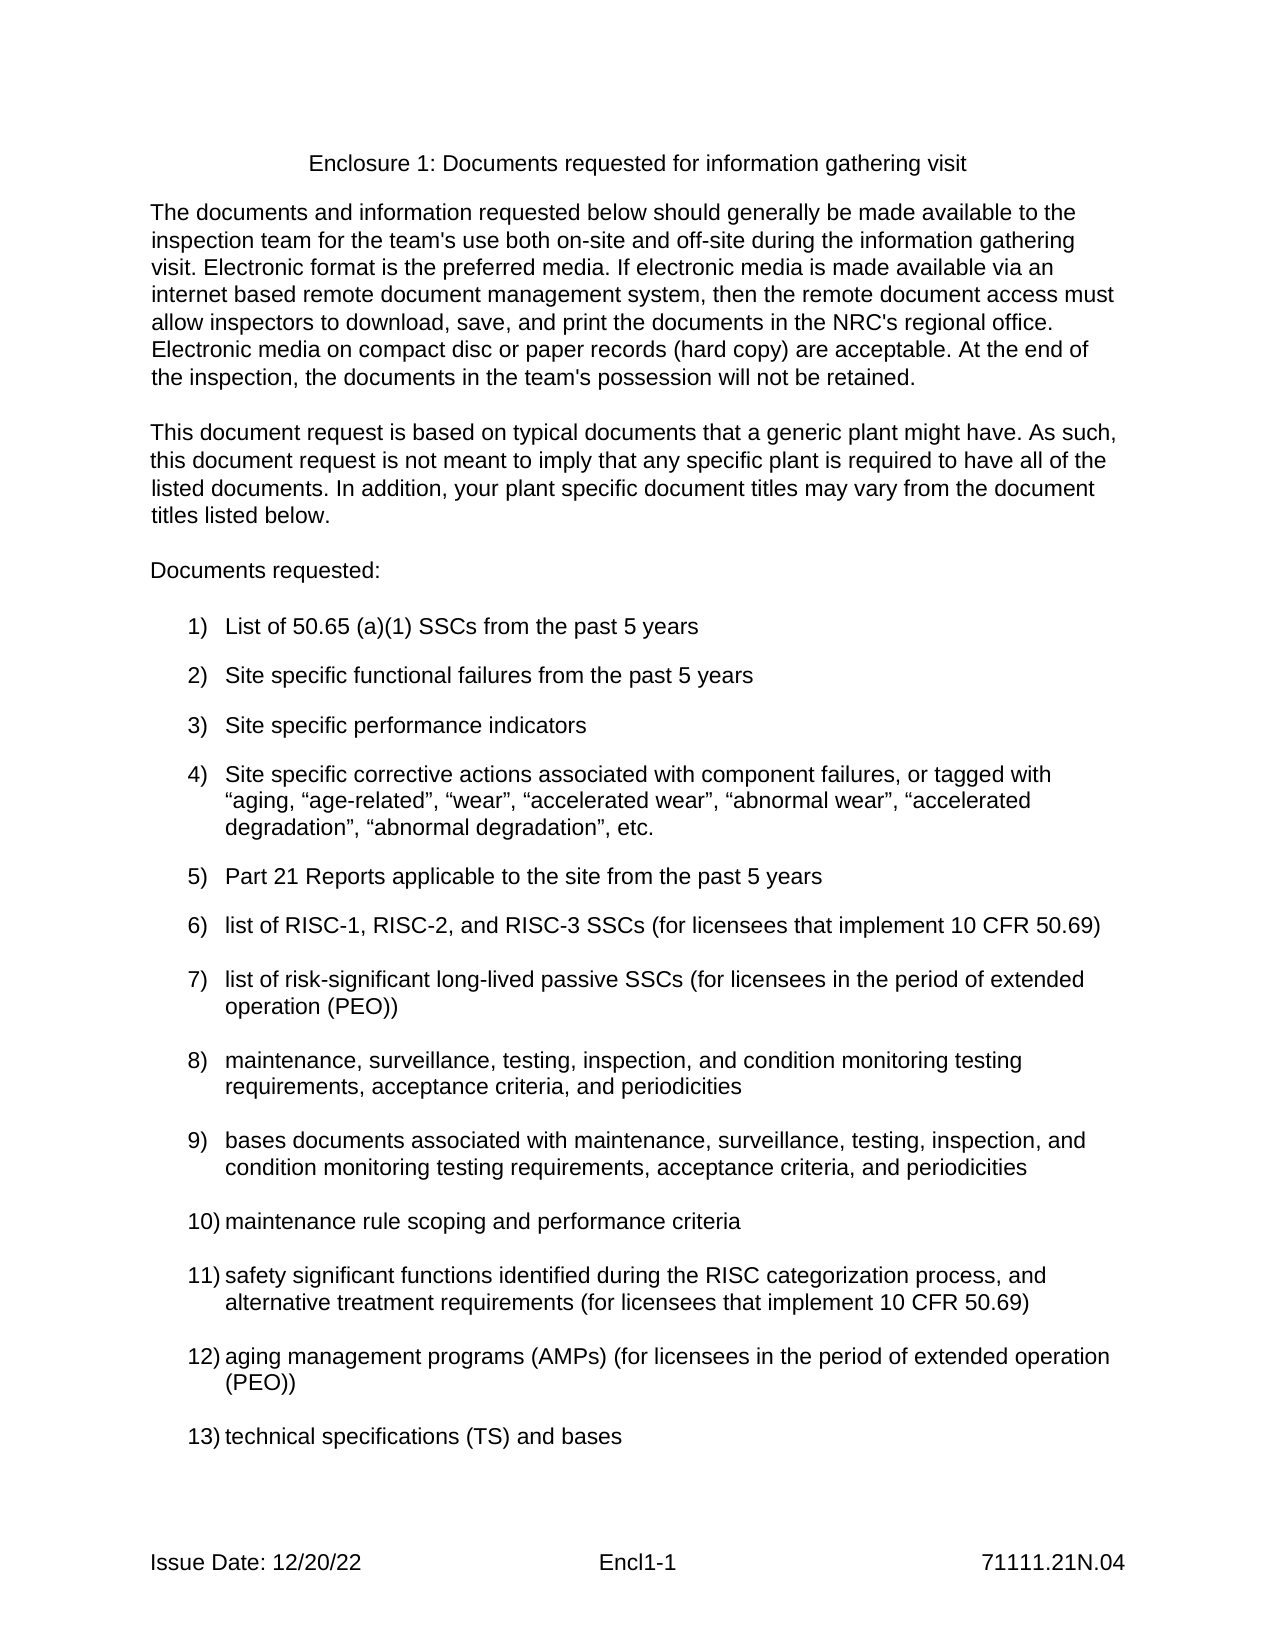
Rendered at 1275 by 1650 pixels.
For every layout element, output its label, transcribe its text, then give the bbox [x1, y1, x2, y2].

list list of risk-significant long-lived passive SSCs (for licensees in the period of extended operation (PEO)) [187, 966, 1125, 1019]
text The documents and information requested below should generally be made available to the inspection team for the team's use both on-site and off-site during the information gathering visit. Electronic format is the preferred media. If electronic media is made available via an internet based remote document management system, then the remote document access must allow inspectors to download, save, and print the documents in the NRC's regional office. Electronic media on compact disc or paper records (hard copy) are acceptable. At the end of the inspection, the documents in the team's possession will not be retained. [150, 199, 1125, 390]
title Enclosure 1: Documents requested for information gathering visit [150, 150, 1125, 176]
list bases documents associated with maintenance, surveillance, testing, inspection, and condition monitoring testing requirements, acceptance criteria, and periodicities [187, 1127, 1125, 1180]
list list of RISC-1, RISC-2, and RISC-3 SSCs (for licensees that implement 10 CFR 50.69) [187, 912, 1125, 938]
list technical specifications (TS) and bases [187, 1423, 1125, 1449]
list maintenance, surveillance, testing, inspection, and condition monitoring testing requirements, acceptance criteria, and periodicities [187, 1047, 1125, 1099]
list Part 21 Reports applicable to the site from the past 5 years [187, 863, 1125, 889]
text Documents requested: [150, 557, 1125, 584]
list aging management programs (AMPs) (for licensees in the period of extended operation (PEO)) [187, 1343, 1125, 1395]
list Site specific functional failures from the past 5 years [187, 662, 1125, 689]
text This document request is based on typical documents that a generic plant might have. As such, [150, 419, 1125, 446]
list Site specific performance indicators [187, 712, 1125, 738]
text this document request is not meant to imply that any specific plant is required to have all of the listed documents. In addition, your plant specific document titles may vary from the document titles listed below. [150, 447, 1125, 528]
list List of 50.65 (a)(1) SSCs from the past 5 years [187, 613, 1125, 639]
list safety significant functions identified during the RISC categorization process, and alternative treatment requirements (for licensees that implement 10 CFR 50.69) [187, 1262, 1125, 1315]
list Site specific corrective actions associated with component failures, or tagged with “aging, “age-related”, “wear”, “accelerated wear”, “abnormal wear”, “accelerated degradation”, “abnormal degradation”, etc. [187, 761, 1125, 840]
list maintenance rule scoping and performance criteria [187, 1208, 1125, 1234]
